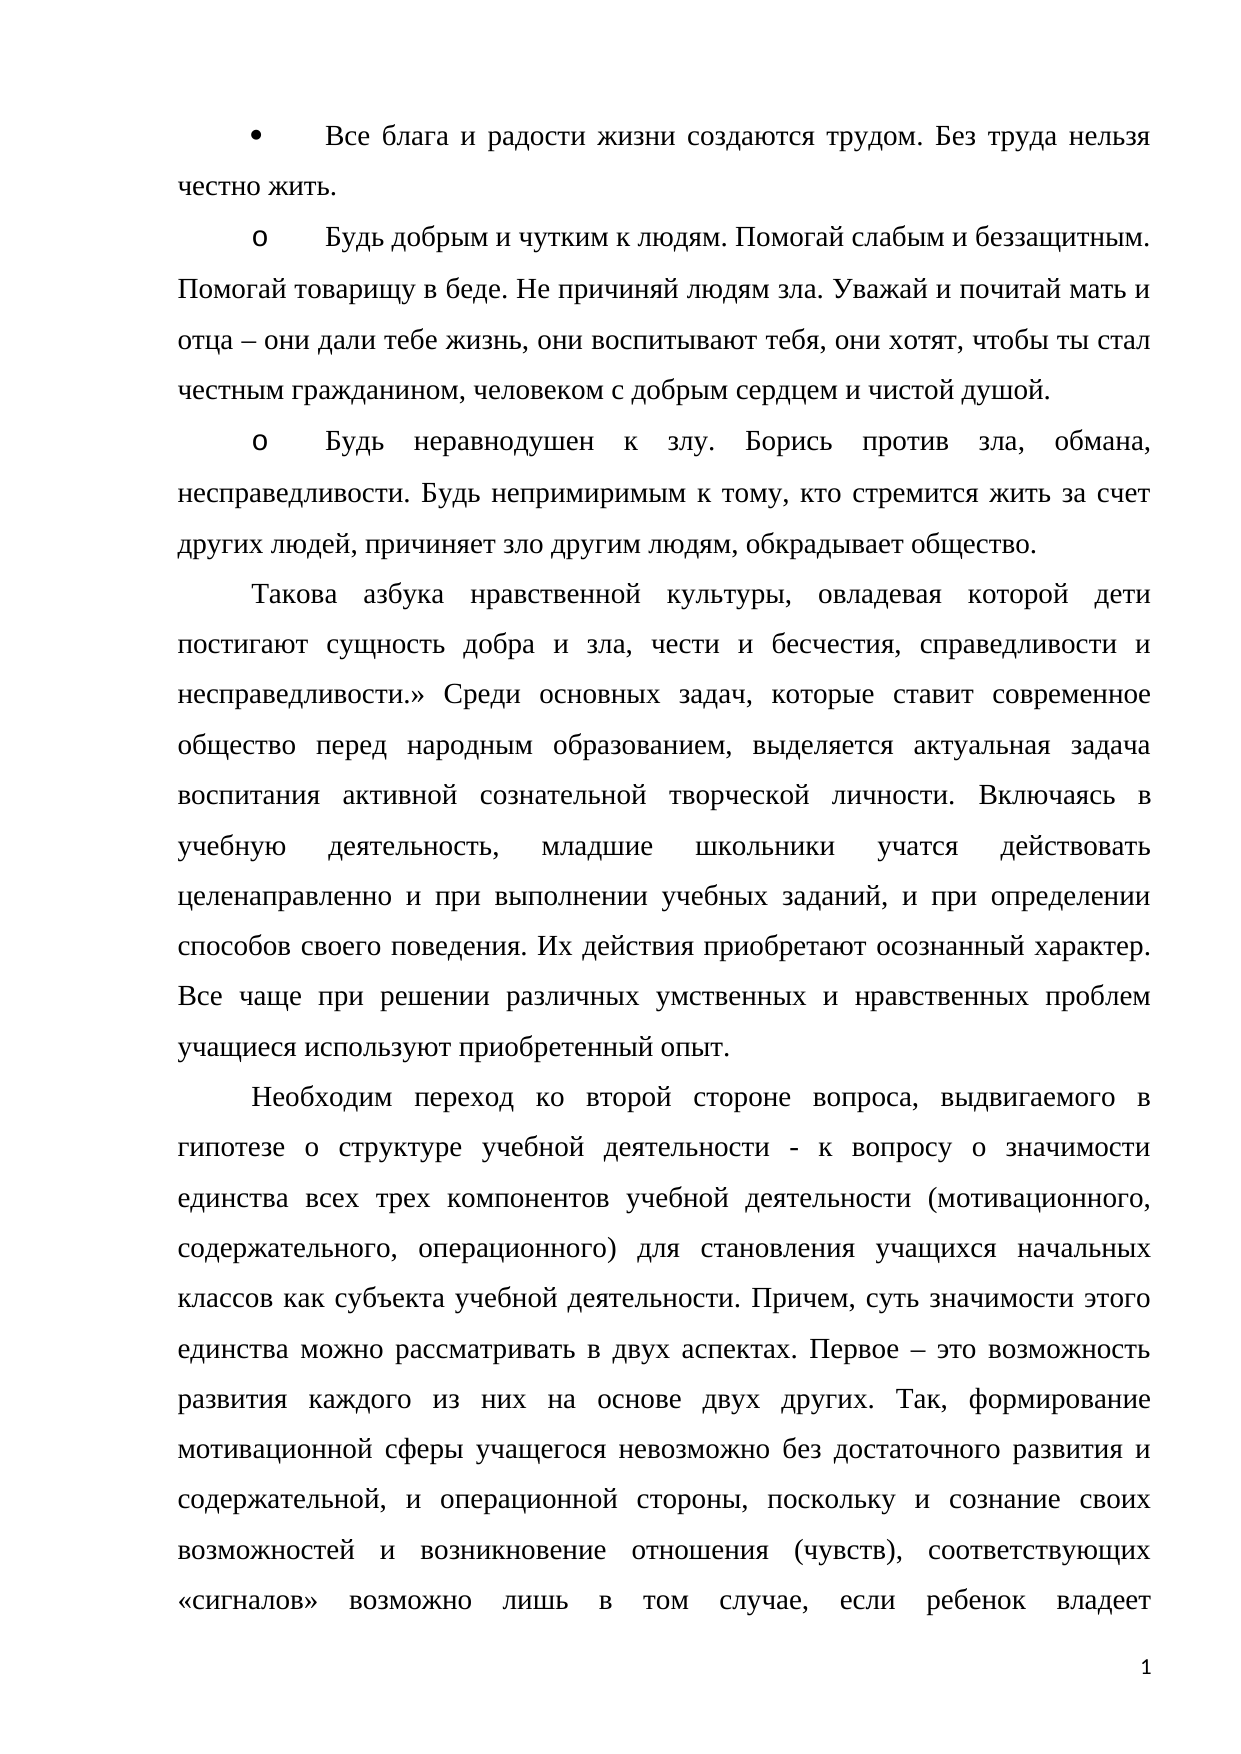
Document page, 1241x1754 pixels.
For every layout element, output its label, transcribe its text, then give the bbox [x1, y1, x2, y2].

list Будь добрым и чутким к людям. Помогай слабым и беззащитным. Помогай товарищу в беде. Не причиняй людям зла. Уважай и почитай мать и отца – они дали тебе жизнь, они воспитывают тебя, они хотят, чтобы ты стал честным гражданином, человеком с добрым сердцем и чистой душой. [177, 219, 1152, 406]
list Будь неравнодушен к злу. Борись против зла, обмана, несправедливости. Будь непримиримым к тому, кто стремится жить за счет других людей, причиняет зло другим людям, обкрадывает общество. [177, 423, 1152, 559]
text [177, 1079, 1152, 1616]
text Такова азбука нравственной культуры, овладевая которой дети постигают сущность добра и зла, чести и бесчестия, справедливости и несправедливости.» Среди основных задач, которые ставит современное общество перед народным образованием, выделяется актуальная задача воспитания активной сознательной творческой личности. Включаясь в учебную деятельность, младшие школьники учатся действовать целенаправленно и при выполнении учебных заданий, и при определении способов своего поведения. Их действия приобретают осознанный характер. Все чаще при решении различных умственных и нравственных проблем учащиеся используют приобретенный опыт. [177, 576, 1152, 1062]
list Все блага и радости жизни создаются трудом. Без труда нельзя честно жить. [177, 118, 1152, 202]
